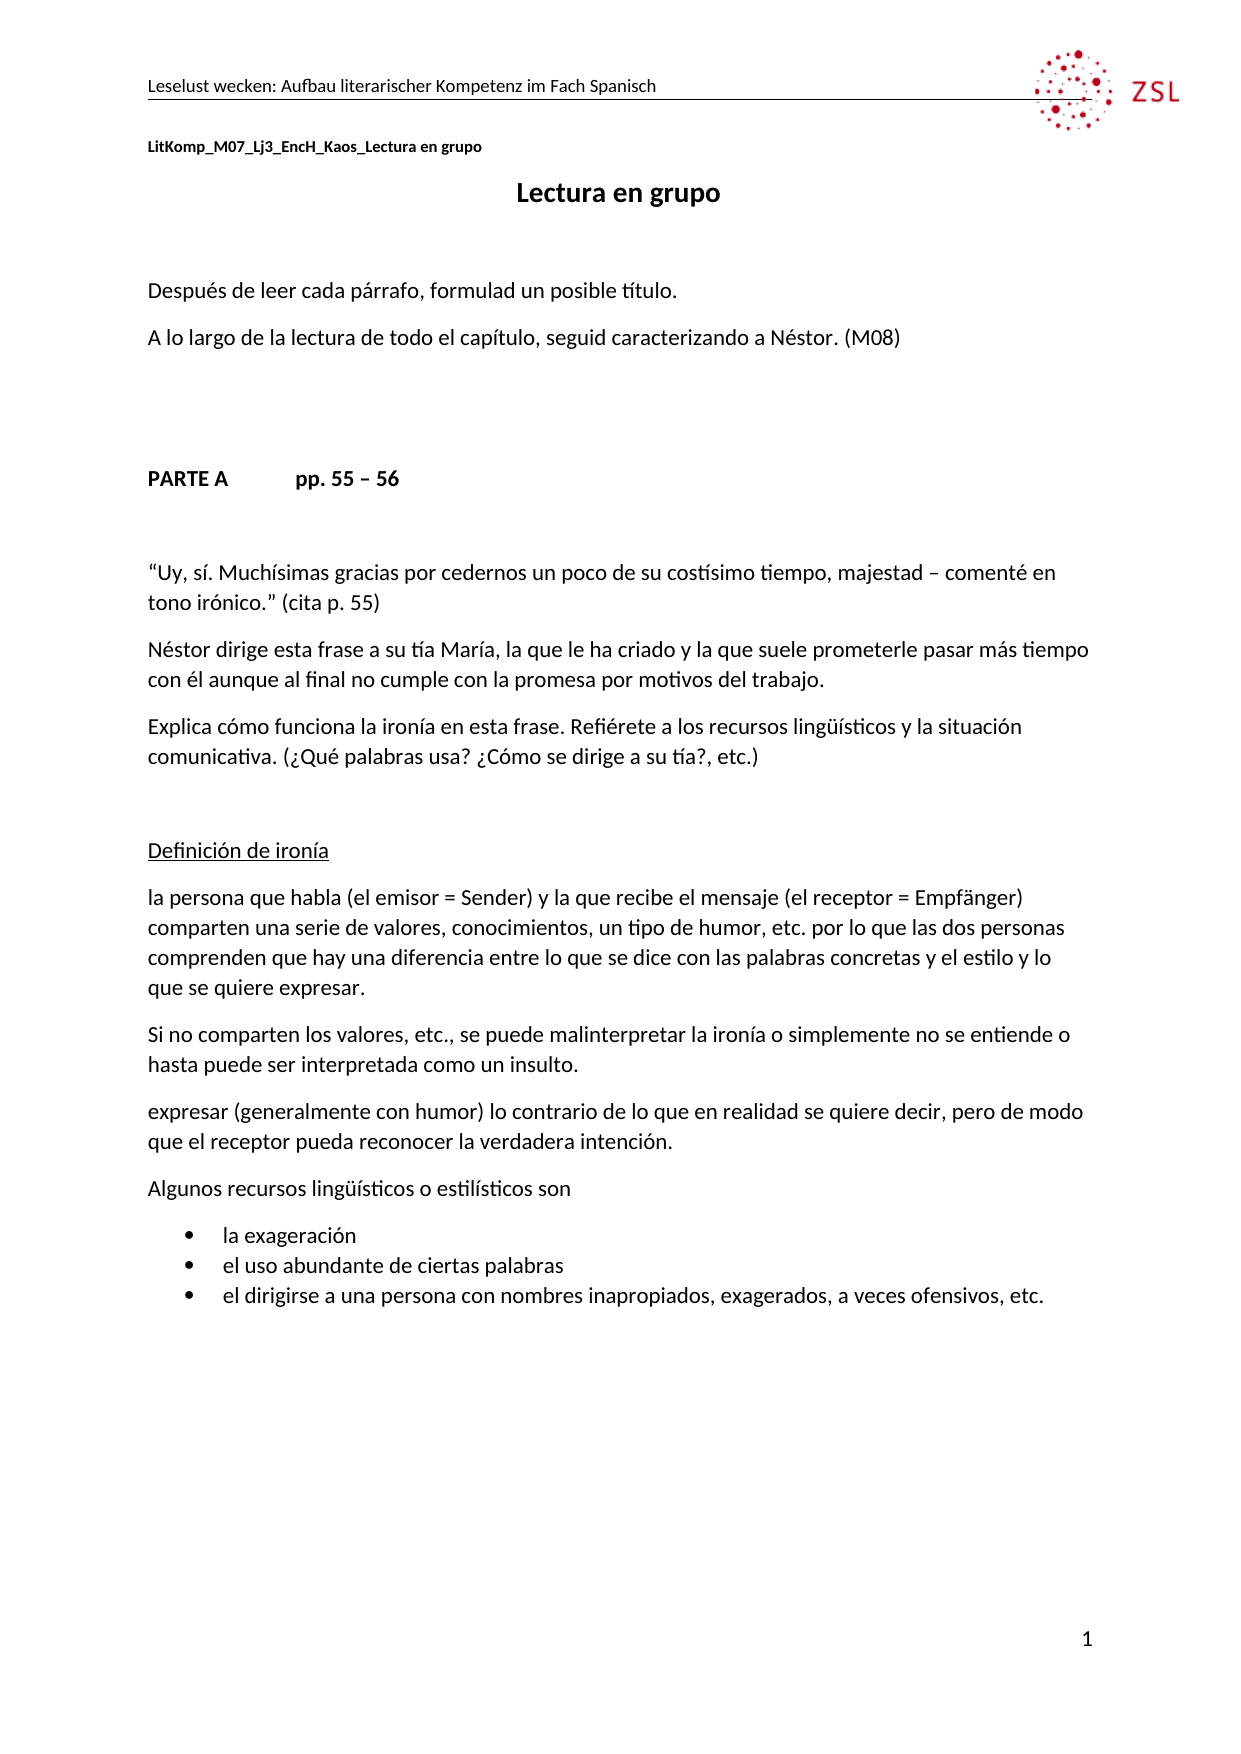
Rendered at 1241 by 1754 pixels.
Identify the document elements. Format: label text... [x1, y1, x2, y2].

text expresar (generalmente con humor) lo contrario de lo que en realidad se quiere decir, pero de modo que el receptor pueda reconocer la verdadera intención. [148, 1097, 1092, 1155]
text “Uy, sí. Muchísimas gracias por cedernos un poco de su costísimo tiempo, majestad – comenté en tono irónico.” (cita p. 55) [148, 558, 1092, 616]
text Después de leer cada párrafo, formulad un posible título. [148, 276, 1092, 304]
text Algunos recursos lingüísticos o estilísticos son [148, 1174, 1092, 1202]
text Si no comparten los valores, etc., se puede malinterpretar la ironía o simplemente no se entiende o hasta puede ser interpretada como un insulto. [148, 1020, 1092, 1078]
text Explica cómo funciona la ironía en esta frase. Refiérete a los recursos lingüísticos y la situación comunicativa. (¿Qué palabras usa? ¿Cómo se dirige a su tía?, etc.) [148, 712, 1092, 770]
text la persona que habla (el emisor = Sender) y la que recibe el mensaje (el receptor = Empfänger) comparten una serie de valores, conocimientos, un tipo de humor, etc. por lo que las dos personas comprenden que hay una diferencia entre lo que se dice con las palabras concretas y el estilo y lo que se quiere expresar. [148, 883, 1092, 1001]
text A lo largo de la lectura de todo el capítulo, seguid caracterizando a Néstor. (M08) [148, 323, 1092, 351]
list el uso abundante de ciertas palabras [185, 1251, 1092, 1279]
text Definición de ironía [148, 836, 1092, 864]
text LitKomp_M07_Lj3_EncH_Kaos_Lectura en grupo [148, 136, 1092, 156]
list el dirigirse a una persona con nombres inapropiados, exagerados, a veces ofensivos, etc. [185, 1282, 1092, 1309]
text Néstor dirige esta frase a su tía María, la que le ha criado y la que suele prometerle pasar más tiempo con él aunque al final no cumple con la promesa por motivos del trabajo. [148, 635, 1092, 693]
text PARTE A pp. 55 – 56 [148, 464, 1092, 492]
picture [1032, 49, 1179, 130]
text Lectura en grupo [443, 174, 1092, 210]
list la exageración [185, 1221, 1092, 1249]
